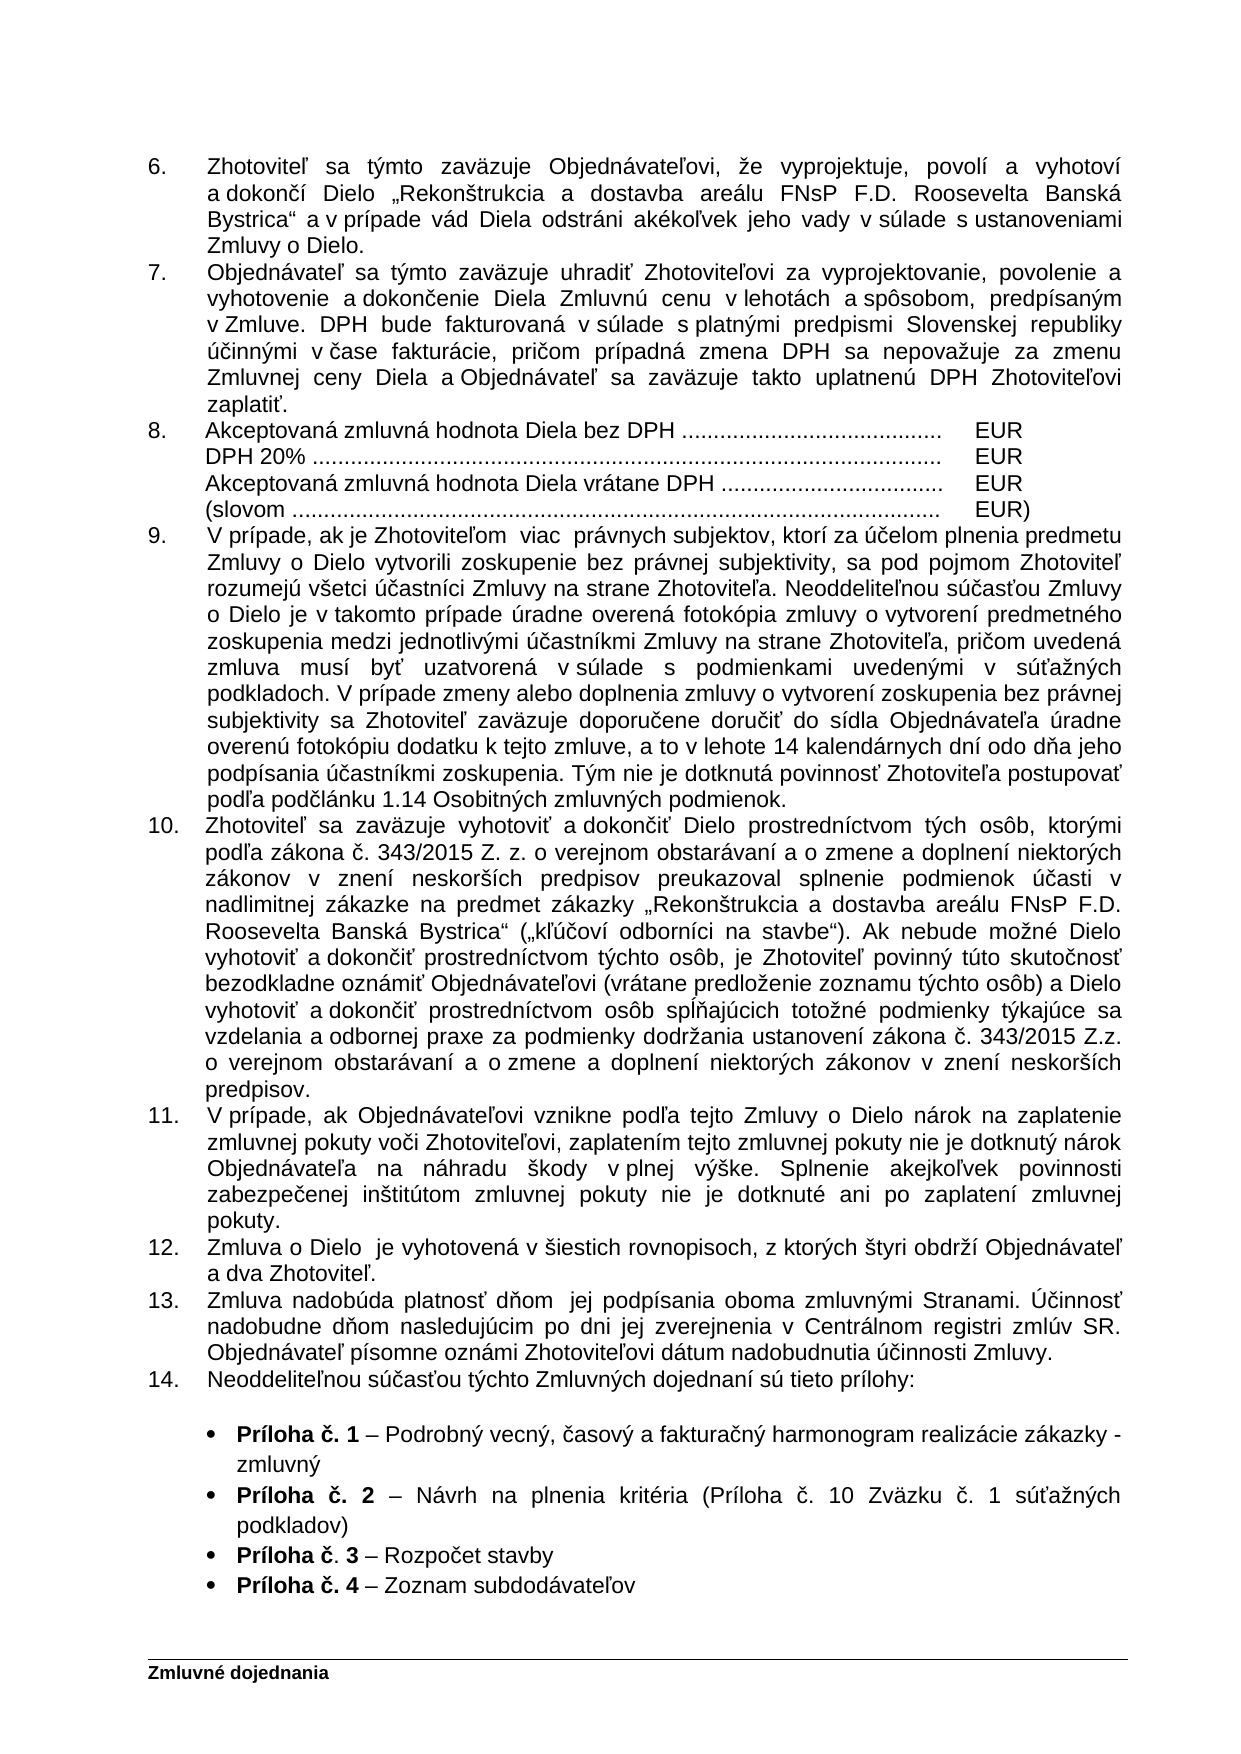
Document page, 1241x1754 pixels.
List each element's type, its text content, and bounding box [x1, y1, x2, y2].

list Príloha č. 2 – Návrh na plnenia kritéria (Príloha č. 10 Zväzku č. 1 súťažných podkladov) [207, 1482, 1122, 1538]
list Príloha č. 4 – Zoznam subdodávateľov [207, 1572, 1122, 1598]
text 7. Objednávateľ sa týmto zaväzuje uhradiť Zhotoviteľovi za vyprojektovanie, povolenie a vyhotovenie a dokončenie Diela Zmluvnú cenu v lehotách a spôsobom, predpísaným v Zmluve. DPH bude fakturovaná v súlade s platnými predpismi Slovenskej republiky účinnými v čase fakturácie, pričom prípadná zmena DPH sa nepovažuje za zmenu Zmluvnej ceny Diela a Objednávateľ sa zaväzuje takto uplatnenú DPH Zhotoviteľovi zaplatiť. [148, 259, 1122, 417]
text 12. Zmluva o Dielo je vyhotovená v šiestich rovnopisoch, z ktorých štyri obdrží Objednávateľ a dva Zhotoviteľ. [148, 1234, 1122, 1287]
text 11. V prípade, ak Objednávateľovi vznikne podľa tejto Zmluvy o Dielo nárok na zaplatenie zmluvnej pokuty voči Zhotoviteľovi, zaplatením tejto zmluvnej pokuty nie je dotknutý nárok Objednávateľa na náhradu škody v plnej výške. Splnenie akejkoľvek povinnosti zabezpečenej inštitútom zmluvnej pokuty nie je dotknuté ani po zaplatení zmluvnej pokuty. [148, 1102, 1122, 1234]
text 14. Neoddeliteľnou súčasťou týchto Zmluvných dojednaní sú tieto prílohy: [148, 1366, 1122, 1392]
text Akceptovaná zmluvná hodnota Diela vrátane DPH ................................... EUR [148, 469, 1122, 496]
text 6. Zhotoviteľ sa týmto zaväzuje Objednávateľovi, že vyprojektuje, povolí a vyhotoví a dokončí Dielo „Rekonštrukcia a dostavba areálu FNsP F.D. Roosevelta Banská Bystrica“ a v prípade vád Diela odstráni akékoľvek jeho vady v súlade s ustanoveniami Zmluvy o Dielo. [148, 153, 1122, 259]
text 9. V prípade, ak je Zhotoviteľom viac právnych subjektov, ktorí za účelom plnenia predmetu Zmluvy o Dielo vytvorili zoskupenie bez právnej subjektivity, sa pod pojmom Zhotoviteľ rozumejú všetci účastníci Zmluvy na strane Zhotoviteľa. Neoddeliteľnou súčasťou Zmluvy o Dielo je v takomto prípade úradne overená fotokópia zmluvy o vytvorení predmetného zoskupenia medzi jednotlivými účastníkmi Zmluvy na strane Zhotoviteľa, pričom uvedená zmluva musí byť uzatvorená v súlade s podmienkami uvedenými v súťažných podkladoch. V prípade zmeny alebo doplnenia zmluvy o vytvorení zoskupenia bez právnej subjektivity sa Zhotoviteľ zaväzuje doporučene doručiť do sídla Objednávateľa úradne overenú fotokópiu dodatku k tejto zmluve, a to v lehote 14 kalendárnych dní odo dňa jeho podpísania účastníkmi zoskupenia. Tým nie je dotknutá povinnosť Zhotoviteľa postupovať podľa podčlánku 1.14 Osobitných zmluvných podmienok. [148, 522, 1122, 812]
text 10. Zhotoviteľ sa zaväzuje vyhotoviť a dokončiť Dielo prostredníctvom tých osôb, ktorými podľa zákona č. 343/2015 Z. z. o verejnom obstarávaní a o zmene a doplnení niektorých zákonov v znení neskorších predpisov preukazoval splnenie podmienok účasti v nadlimitnej zákazke na predmet zákazky „Rekonštrukcia a dostavba areálu FNsP F.D. Roosevelta Banská Bystrica“ („kľúčoví odborníci na stavbe“). Ak nebude možné Dielo vyhotoviť a dokončiť prostredníctvom týchto osôb, je Zhotoviteľ povinný túto skutočnosť bezodkladne oznámiť Objednávateľovi (vrátane predloženie zoznamu týchto osôb) a Dielo vyhotoviť a dokončiť prostredníctvom osôb spĺňajúcich totožné podmienky týkajúce sa vzdelania a odbornej praxe za podmienky dodržania ustanovení zákona č. 343/2015 Z.z. o verejnom obstarávaní a o zmene a doplnení niektorých zákonov v znení neskorších predpisov. [148, 812, 1122, 1102]
text 13. Zmluva nadobúda platnosť dňom jej podpísania oboma zmluvnými Stranami. Účinnosť nadobudne dňom nasledujúcim po dni jej zverejnenia v Centrálnom registri zmlúv SR. Objednávateľ písomne oznámi Zhotoviteľovi dátum nadobudnutia účinnosti Zmluvy. [148, 1287, 1122, 1366]
text 8. Akceptovaná zmluvná hodnota Diela bez DPH ......................................... EUR [148, 417, 1122, 443]
text DPH 20% ................................................................................................... EUR [148, 443, 1122, 469]
list Príloha č. 3 – Rozpočet stavby [207, 1542, 1122, 1568]
text (slovom ...................................................................................................... EUR) [148, 496, 1122, 522]
list Príloha č. 1 – Podrobný vecný, časový a fakturačný harmonogram realizácie zákazky - zmluvný [207, 1421, 1122, 1478]
